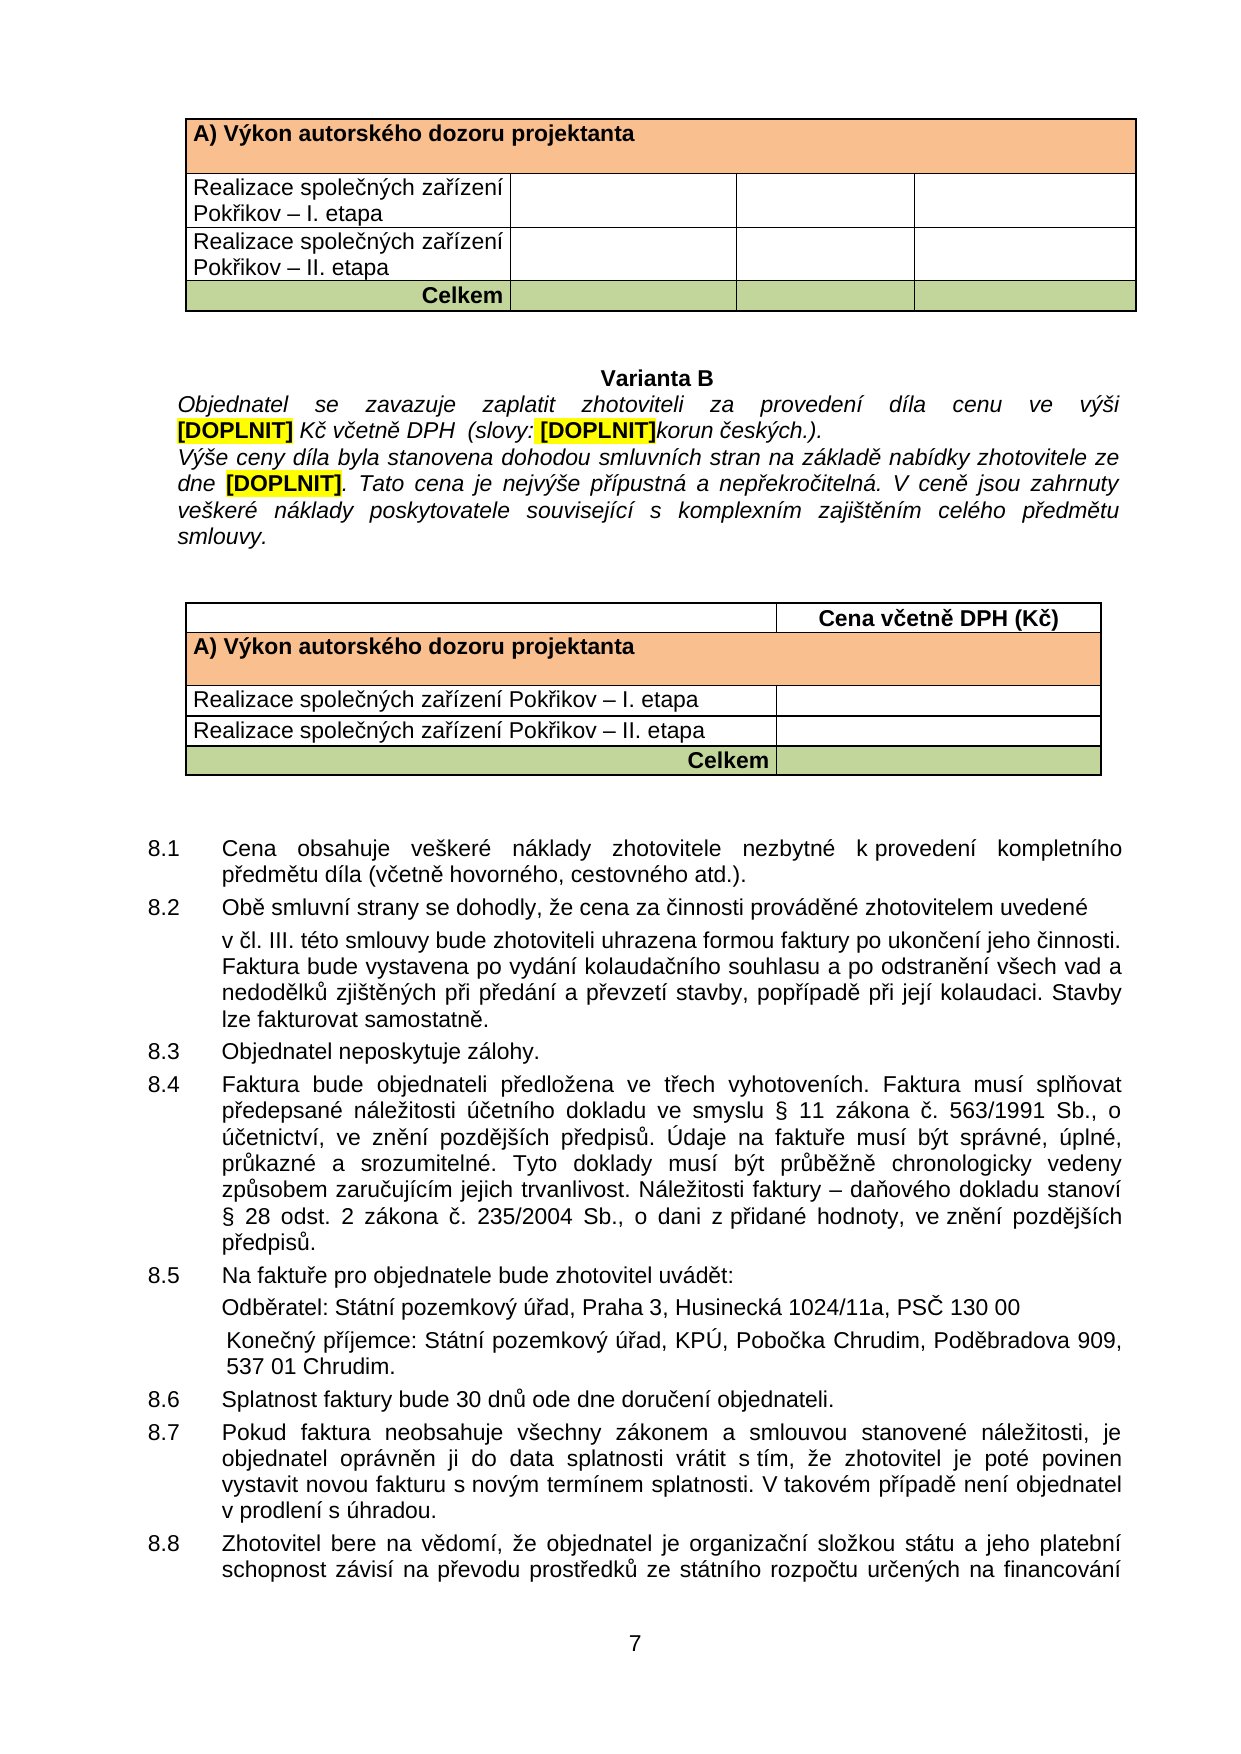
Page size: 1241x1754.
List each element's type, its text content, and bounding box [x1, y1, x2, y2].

list Faktura bude objednateli předložena ve třech vyhotoveních. Faktura musí splňovat předepsané náležitosti účetního dokladu ve smyslu § 11 zákona č. 563/1991 Sb., o účetnictví, ve znění pozdějších předpisů. Údaje na faktuře musí být správné, úplné, průkazné a srozumitelné. Tyto doklady musí být průběžně chronologicky vedeny způsobem zaručujícím jejich trvanlivost. Náležitosti faktury – daňového dokladu stanoví § 28 odst. 2 zákona č. 235/2004 Sb., o dani z přidané hodnoty, ve znění pozdějších předpisů. [148, 1071, 1122, 1255]
text Výše ceny díla byla stanovena dohodou smluvních stran na základě nabídky zhotovitele ze dne [DOPLNIT]. Tato cena je nejvýše přípustná a nepřekročitelná. V ceně jsou zahrnuty veškeré náklady poskytovatele související s komplexním zajištěním celého předmětu smlouvy. [177, 444, 1122, 549]
list Objednatel se zavazuje zaplatit zhotoviteli za provedení díla cenu ve výši [DOPLNIT] Kč včetně DPH (slovy: [DOPLNIT]korun českých.). [177, 391, 1122, 444]
table_cell [915, 174, 1135, 227]
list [148, 1530, 1122, 1583]
list Obě smluvní strany se dohodly, že cena za činnosti prováděné zhotovitelem uvedené [148, 894, 1122, 920]
table_cell [777, 747, 1100, 774]
table_cell Realizace společných zařízení Pokřikov – II. etapa [187, 228, 510, 280]
text Varianta B [192, 365, 1122, 391]
table_cell Celkem [187, 747, 776, 774]
text v čl. III. této smlouvy bude zhotoviteli uhrazena formou faktury po ukončení jeho činnosti. Faktura bude vystavena po vydání kolaudačního souhlasu a po odstranění všech vad a nedodělků zjištěných při předání a převzetí stavby, popřípadě při její kolaudaci. Stavby lze fakturovat samostatně. [222, 927, 1122, 1032]
table_cell A) Výkon autorského dozoru projektanta [187, 120, 1135, 173]
table_cell [777, 686, 1100, 715]
table_cell [915, 228, 1135, 280]
table_cell [777, 717, 1100, 744]
table_cell [737, 174, 914, 227]
text Odběratel: Státní pozemkový úřad, Praha 3, Husinecká 1024/11a, PSČ 130 00 [185, 1294, 1122, 1321]
table_header [187, 604, 776, 632]
table_cell Realizace společných zařízení Pokřikov – II. etapa [187, 717, 776, 744]
list Splatnost faktury bude 30 dnů ode dne doručení objednateli. [148, 1386, 1122, 1412]
table_cell [737, 281, 914, 310]
list Objednatel neposkytuje zálohy. [148, 1038, 1122, 1065]
table_header Cena včetně DPH (Kč) [777, 604, 1100, 632]
list Cena obsahuje veškeré náklady zhotovitele nezbytné k provedení kompletního předmětu díla (včetně hovorného, cestovného atd.). [148, 835, 1122, 888]
table_cell [511, 281, 736, 310]
table_cell A) Výkon autorského dozoru projektanta [187, 633, 1100, 685]
list Na faktuře pro objednatele bude zhotovitel uvádět: [148, 1262, 1122, 1288]
text Konečný příjemce: Státní pozemkový úřad, KPÚ, Pobočka Chrudim, Poděbradova 909, 537 01 Chrudim. [226, 1327, 1122, 1379]
table_cell Celkem [187, 281, 510, 310]
table_cell Realizace společných zařízení Pokřikov – I. etapa [187, 174, 510, 227]
list Pokud faktura neobsahuje všechny zákonem a smlouvou stanovené náležitosti, je objednatel oprávněn ji do data splatnosti vrátit s tím, že zhotovitel je poté povinen vystavit novou fakturu s novým termínem splatnosti. V takovém případě není objednatel v prodlení s úhradou. [148, 1418, 1122, 1524]
table_cell [511, 228, 736, 280]
table_cell [915, 281, 1135, 310]
table_cell Realizace společných zařízení Pokřikov – I. etapa [187, 686, 776, 715]
table_cell [737, 228, 914, 280]
table_cell [511, 174, 736, 227]
